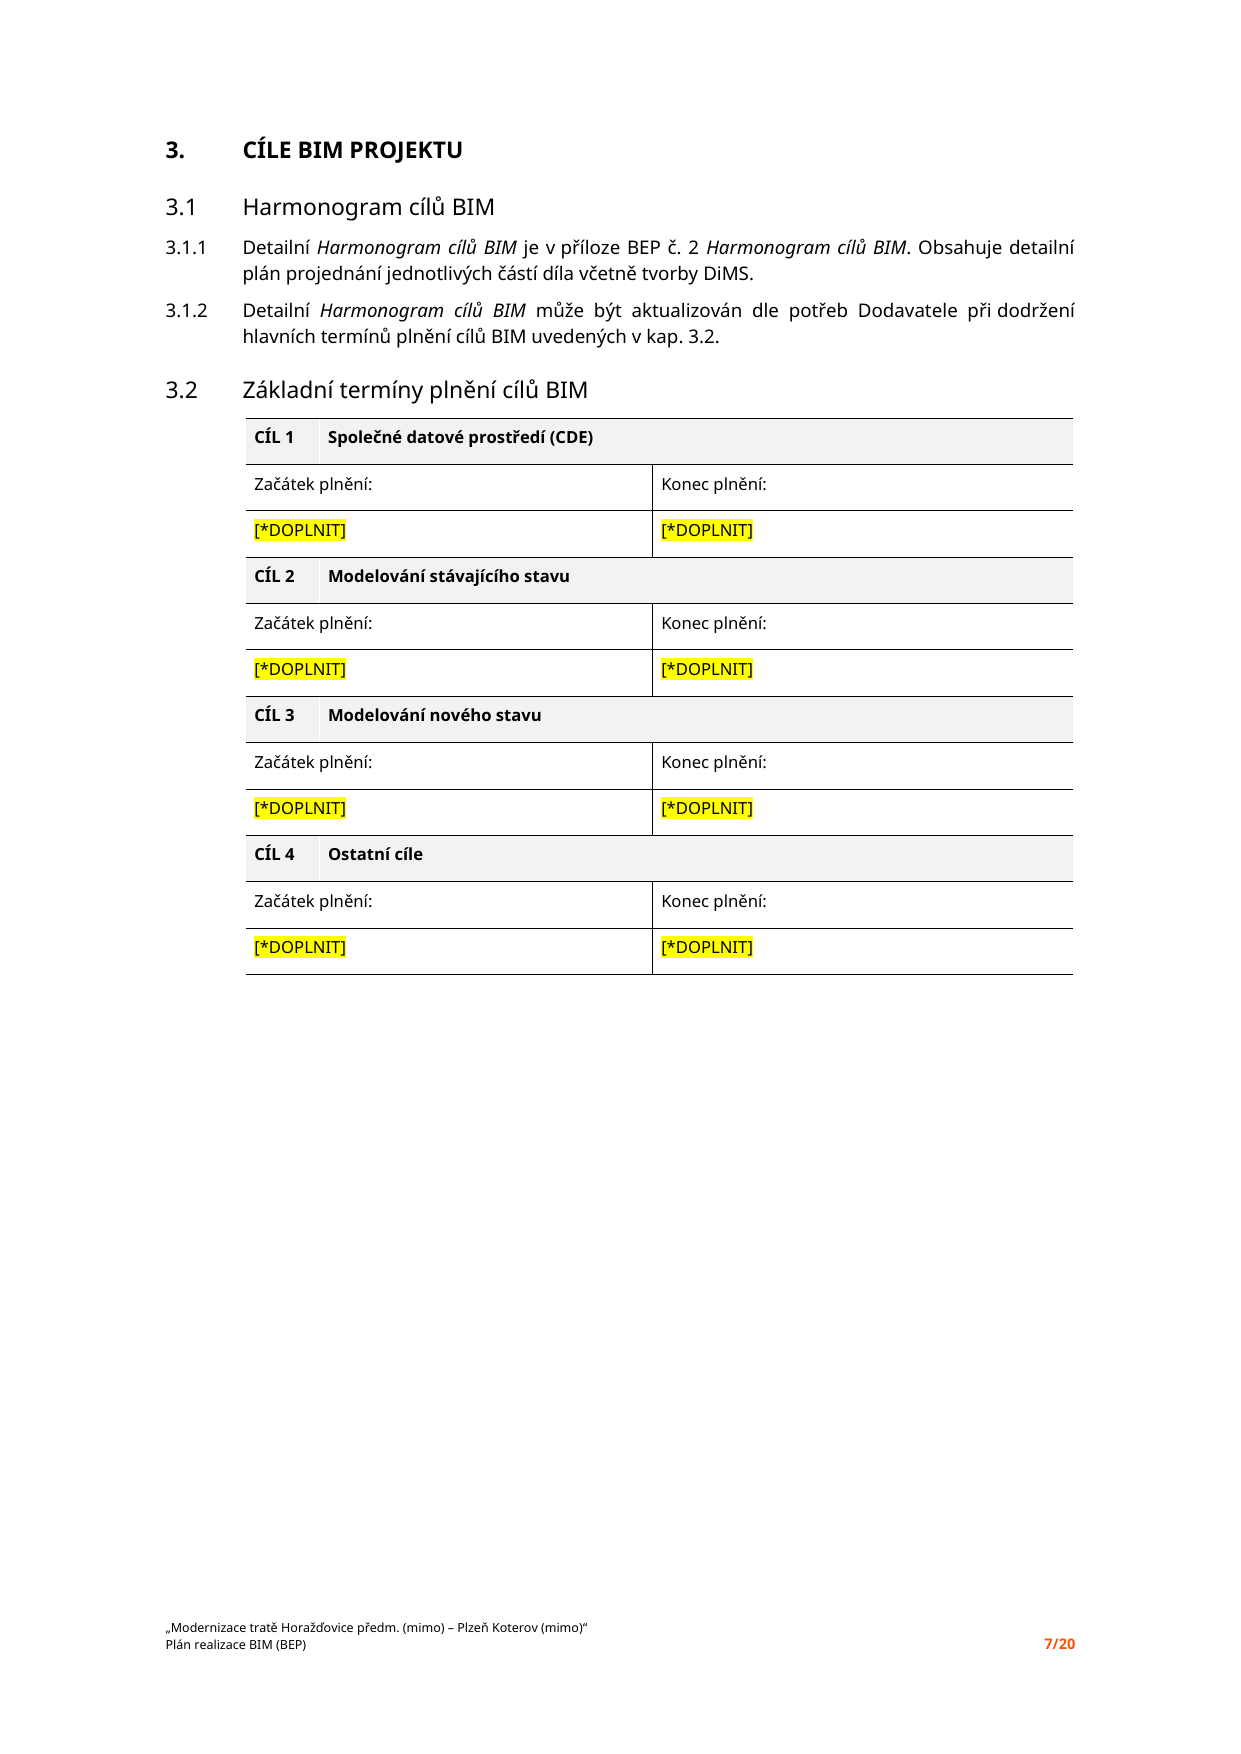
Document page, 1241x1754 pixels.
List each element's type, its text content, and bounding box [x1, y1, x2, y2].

table_cell Začátek plnění: [246, 604, 652, 649]
table_cell Konec plnění: [653, 604, 1073, 649]
table_cell [*DOPLNIT] [246, 650, 652, 696]
table_cell Modelování stávajícího stavu [320, 558, 1073, 603]
table_cell [*DOPLNIT] [653, 929, 1073, 974]
table_cell Konec plnění: [653, 882, 1073, 927]
table_cell Konec plnění: [653, 743, 1073, 788]
table_cell Konec plnění: [653, 465, 1073, 510]
table_cell CÍL 4 [246, 836, 319, 881]
table_cell Ostatní cíle [320, 836, 1073, 881]
table_cell [*DOPLNIT] [246, 929, 652, 974]
text Detailní Harmonogram cílů BIM může být aktualizován dle potřeb Dodavatele při dodržení hlavních termínů plnění cílů BIM uvedených v kap. 3.2. [165, 298, 1075, 349]
table_cell Modelování nového stavu [320, 697, 1073, 742]
table_cell [*DOPLNIT] [653, 650, 1073, 696]
text Harmonogram cílů BIM [165, 191, 1075, 222]
table_cell [*DOPLNIT] [246, 790, 652, 835]
table_cell [*DOPLNIT] [653, 790, 1073, 835]
text Detailní Harmonogram cílů BIM je v příloze BEP č. 2 Harmonogram cílů BIM. Obsahuje detailní plán projednání jednotlivých částí díla včetně tvorby DiMS. [165, 234, 1075, 285]
table_header CÍL 1 [246, 419, 319, 464]
table_cell [*DOPLNIT] [246, 511, 652, 557]
table_cell CÍL 3 [246, 697, 319, 742]
table_cell [*DOPLNIT] [653, 511, 1073, 557]
table_header Společné datové prostředí (CDE) [320, 419, 1073, 464]
table_cell Začátek plnění: [246, 743, 652, 788]
text Základní termíny plnění cílů BIM [165, 374, 1075, 405]
table_cell Začátek plnění: [246, 882, 652, 927]
text Cíle BIM projektu [165, 134, 1075, 166]
table_cell CÍL 2 [246, 558, 319, 603]
table_cell Začátek plnění: [246, 465, 652, 510]
